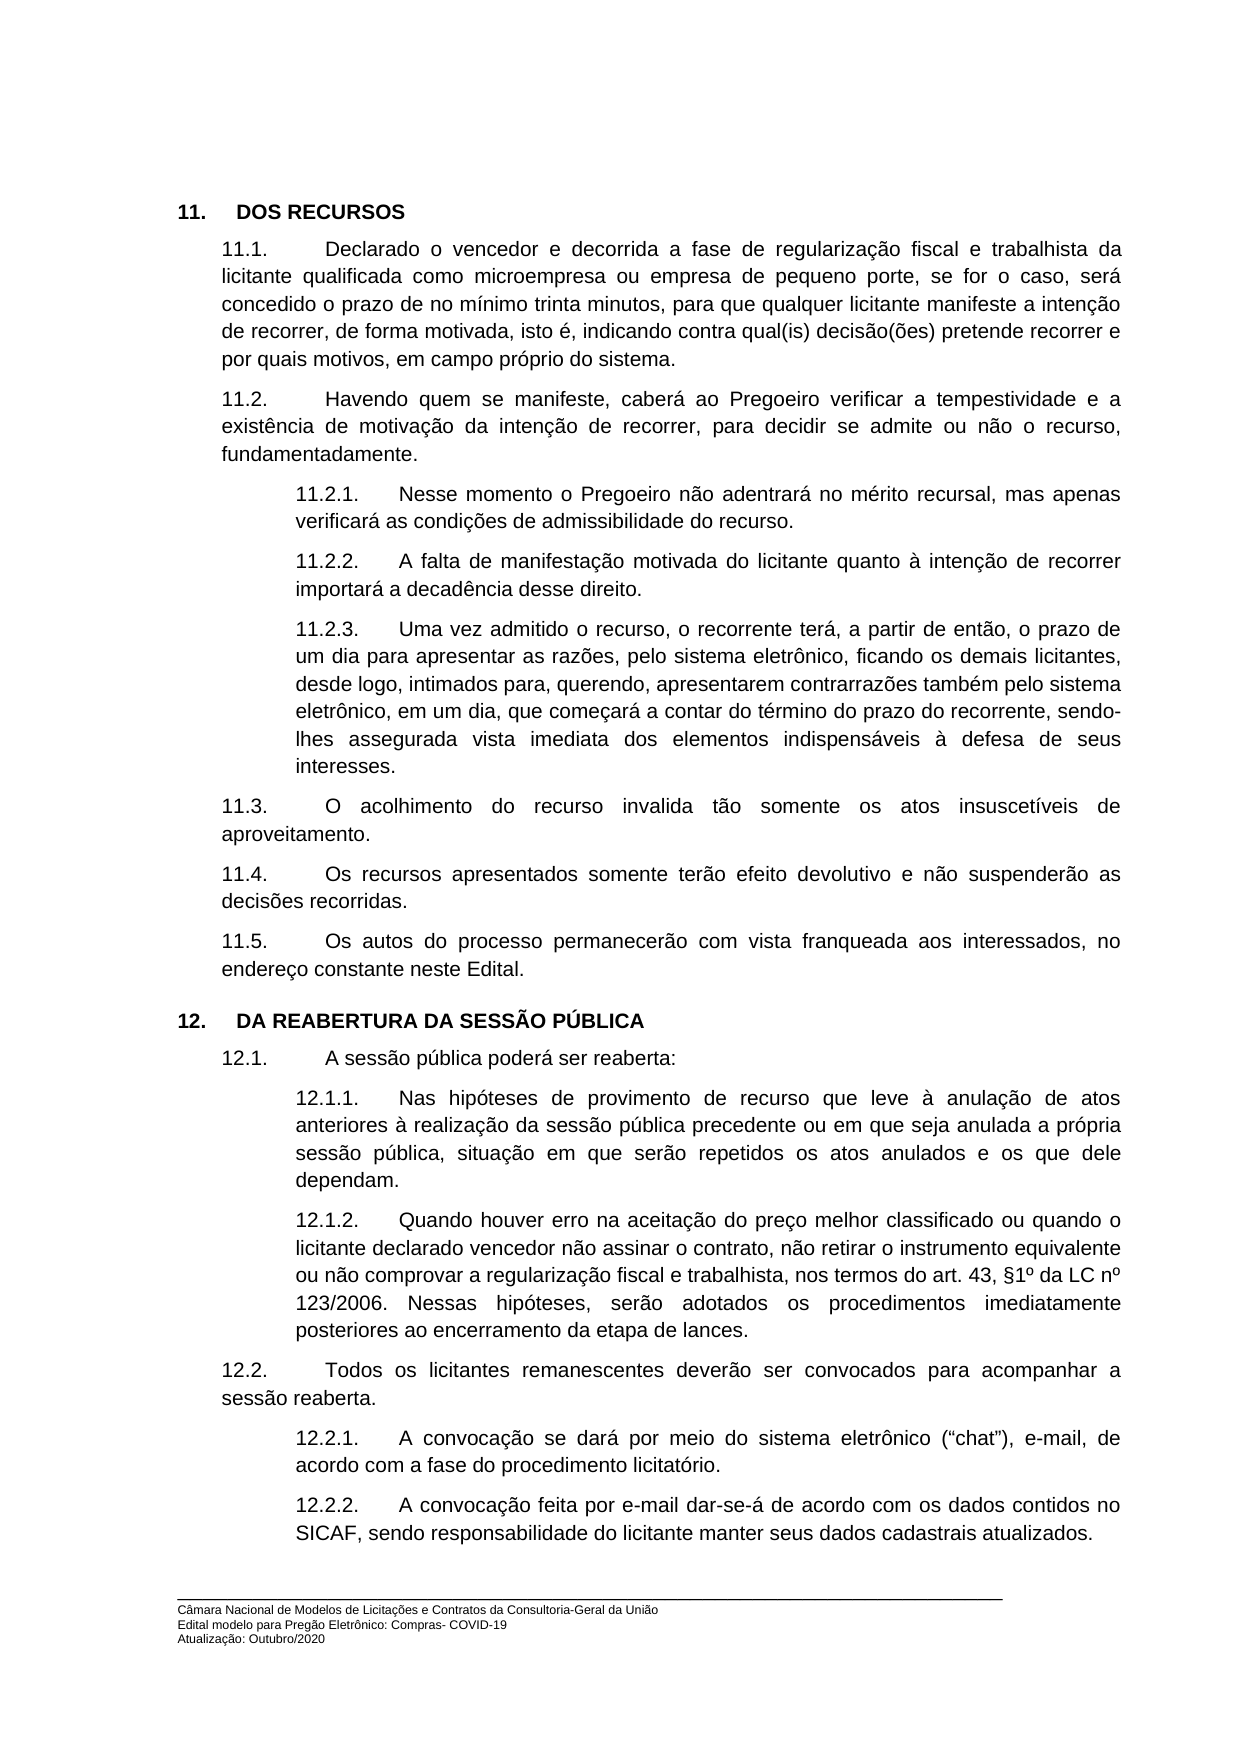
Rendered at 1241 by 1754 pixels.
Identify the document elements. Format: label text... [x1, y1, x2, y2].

list A sessão pública poderá ser reaberta: [221, 1046, 1122, 1069]
list Nesse momento o Pregoeiro não adentrará no mérito recursal, mas apenas verificará as condições de admissibilidade do recurso. [295, 482, 1122, 533]
text DOS RECURSOS [177, 200, 1122, 224]
list Os recursos apresentados somente terão efeito devolutivo e não suspenderão as decisões recorridas. [221, 862, 1122, 913]
list Havendo quem se manifeste, caberá ao Pregoeiro verificar a tempestividade e a existência de motivação da intenção de recorrer, para decidir se admite ou não o recurso, fundamentadamente. [221, 387, 1122, 466]
list Nas hipóteses de provimento de recurso que leve à anulação de atos anteriores à realização da sessão pública precedente ou em que seja anulada a própria sessão pública, situação em que serão repetidos os atos anulados e os que dele dependam. [295, 1086, 1122, 1192]
list Quando houver erro na aceitação do preço melhor classificado ou quando o licitante declarado vencedor não assinar o contrato, não retirar o instrumento equivalente ou não comprovar a regularização fiscal e trabalhista, nos termos do art. 43, §1º da LC nº 123/2006. Nessas hipóteses, serão adotados os procedimentos imediatamente posteriores ao encerramento da etapa de lances. [295, 1208, 1122, 1342]
list Declarado o vencedor e decorrida a fase de regularização fiscal e trabalhista da licitante qualificada como microempresa ou empresa de pequeno porte, se for o caso, será concedido o prazo de no mínimo trinta minutos, para que qualquer licitante manifeste a intenção de recorrer, de forma motivada, isto é, indicando contra qual(is) decisão(ões) pretende recorrer e por quais motivos, em campo próprio do sistema. [221, 237, 1122, 371]
text DA REABERTURA DA SESSÃO PÚBLICA [177, 1009, 1122, 1033]
list Uma vez admitido o recurso, o recorrente terá, a partir de então, o prazo de um dia para apresentar as razões, pelo sistema eletrônico, ficando os demais licitantes, desde logo, intimados para, querendo, apresentarem contrarrazões também pelo sistema eletrônico, em um dia, que começará a contar do término do prazo do recorrente, sendo-lhes assegurada vista imediata dos elementos indispensáveis à defesa de seus interesses. [295, 617, 1122, 778]
list A convocação feita por e-mail dar-se-á de acordo com os dados contidos no SICAF, sendo responsabilidade do licitante manter seus dados cadastrais atualizados. [295, 1493, 1122, 1544]
list Todos os licitantes remanescentes deverão ser convocados para acompanhar a sessão reaberta. [221, 1358, 1122, 1409]
list A convocação se dará por meio do sistema eletrônico (“chat”), e-mail, de acordo com a fase do procedimento licitatório. [295, 1426, 1122, 1477]
list Os autos do processo permanecerão com vista franqueada aos interessados, no endereço constante neste Edital. [221, 929, 1122, 981]
list A falta de manifestação motivada do licitante quanto à intenção de recorrer importará a decadência desse direito. [295, 549, 1122, 601]
list O acolhimento do recurso invalida tão somente os atos insuscetíveis de aproveitamento. [221, 794, 1122, 846]
